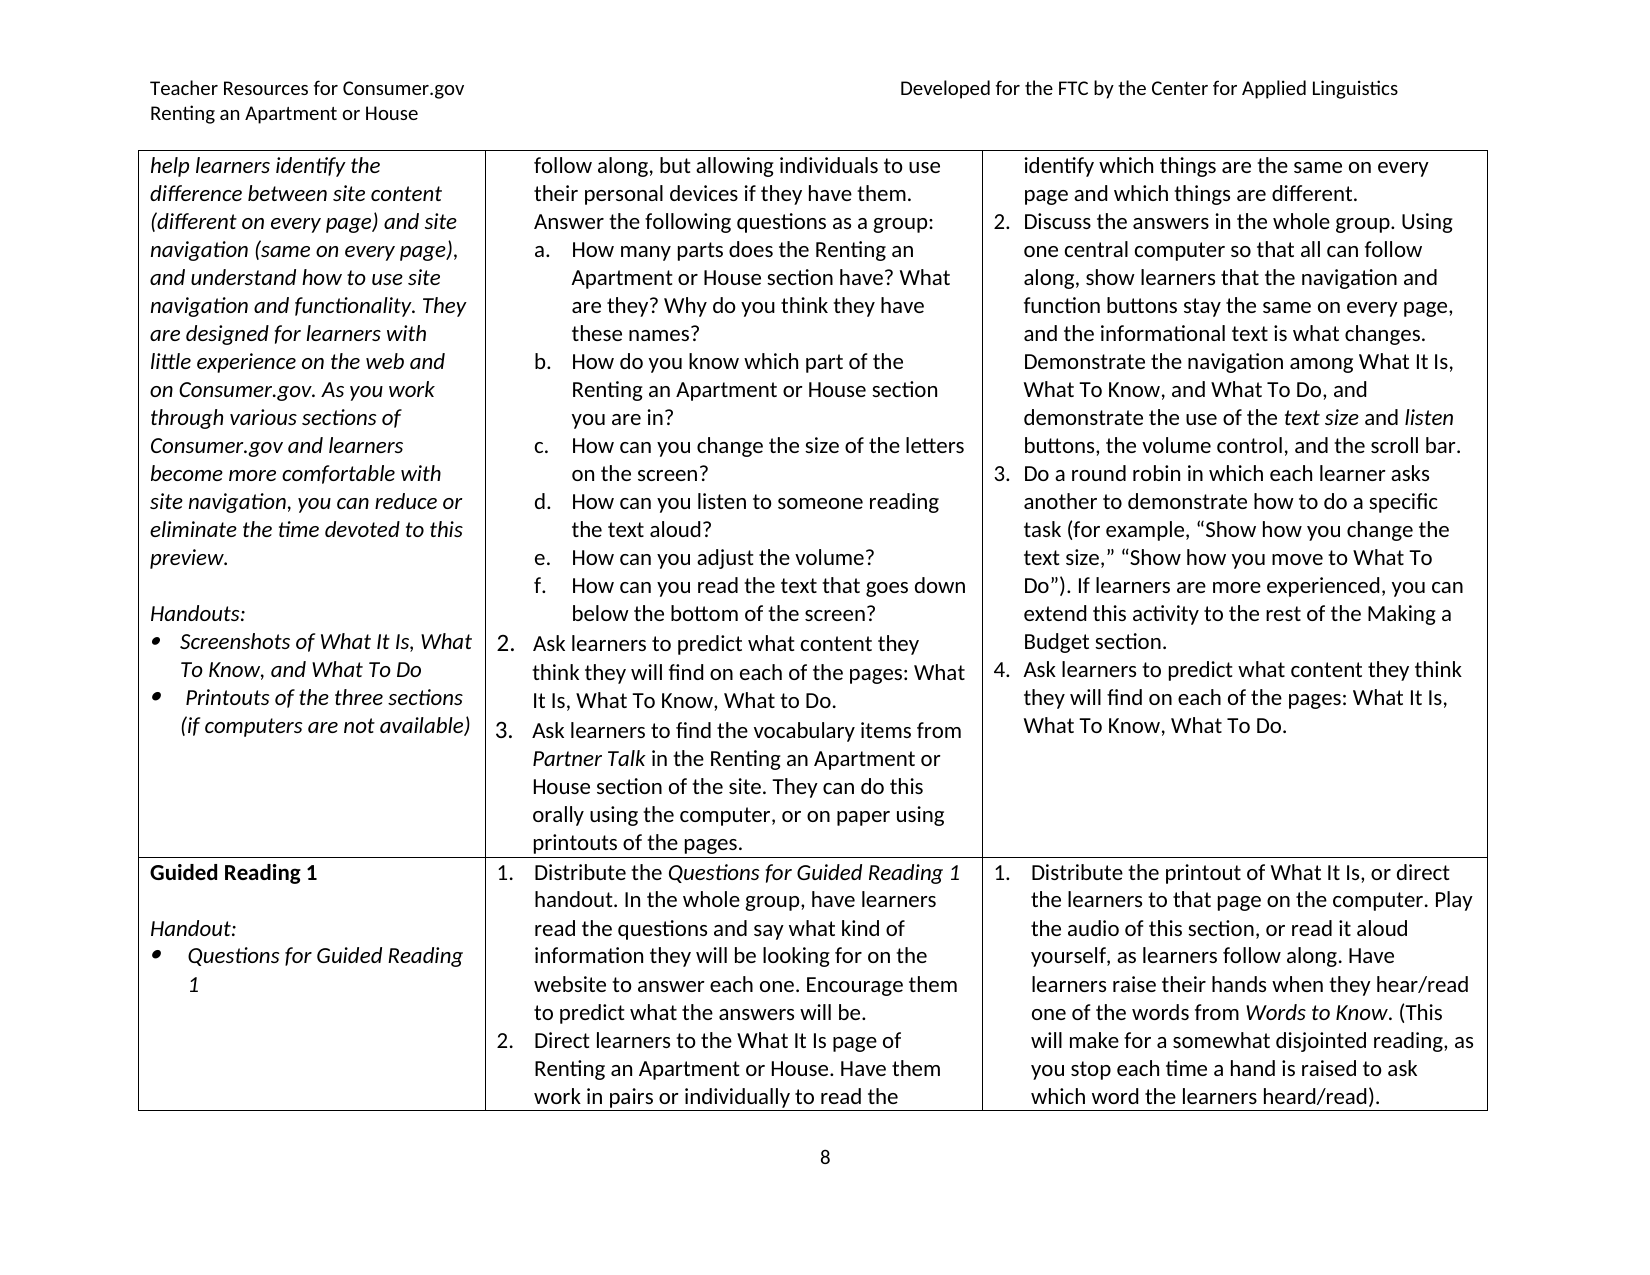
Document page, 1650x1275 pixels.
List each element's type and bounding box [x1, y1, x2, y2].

table_cell [486, 151, 982, 857]
table_cell [983, 151, 1487, 857]
table_cell [983, 858, 1487, 1110]
table_cell [139, 151, 485, 857]
table_cell [486, 858, 982, 1110]
table_cell [139, 858, 485, 1110]
